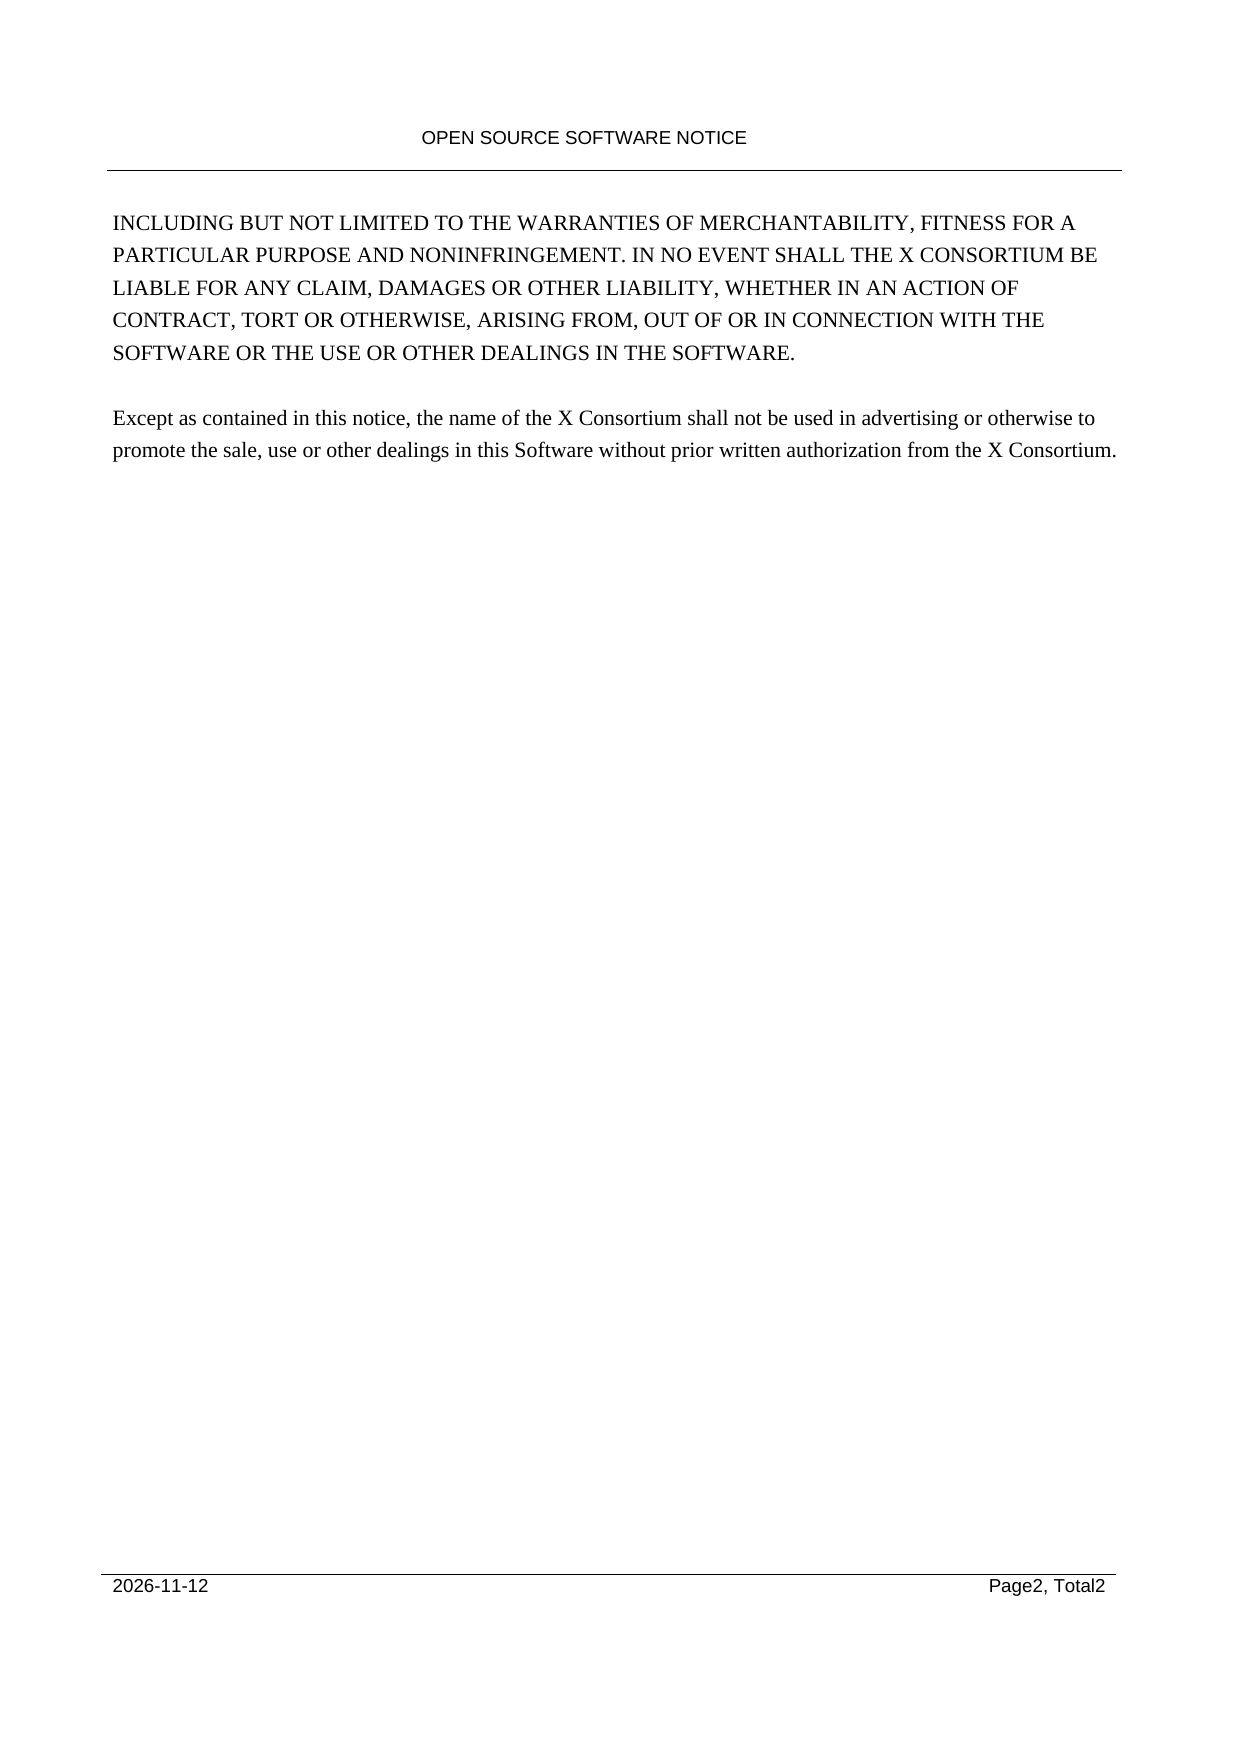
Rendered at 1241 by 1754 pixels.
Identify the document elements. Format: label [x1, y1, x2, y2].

text [112, 206, 1128, 499]
